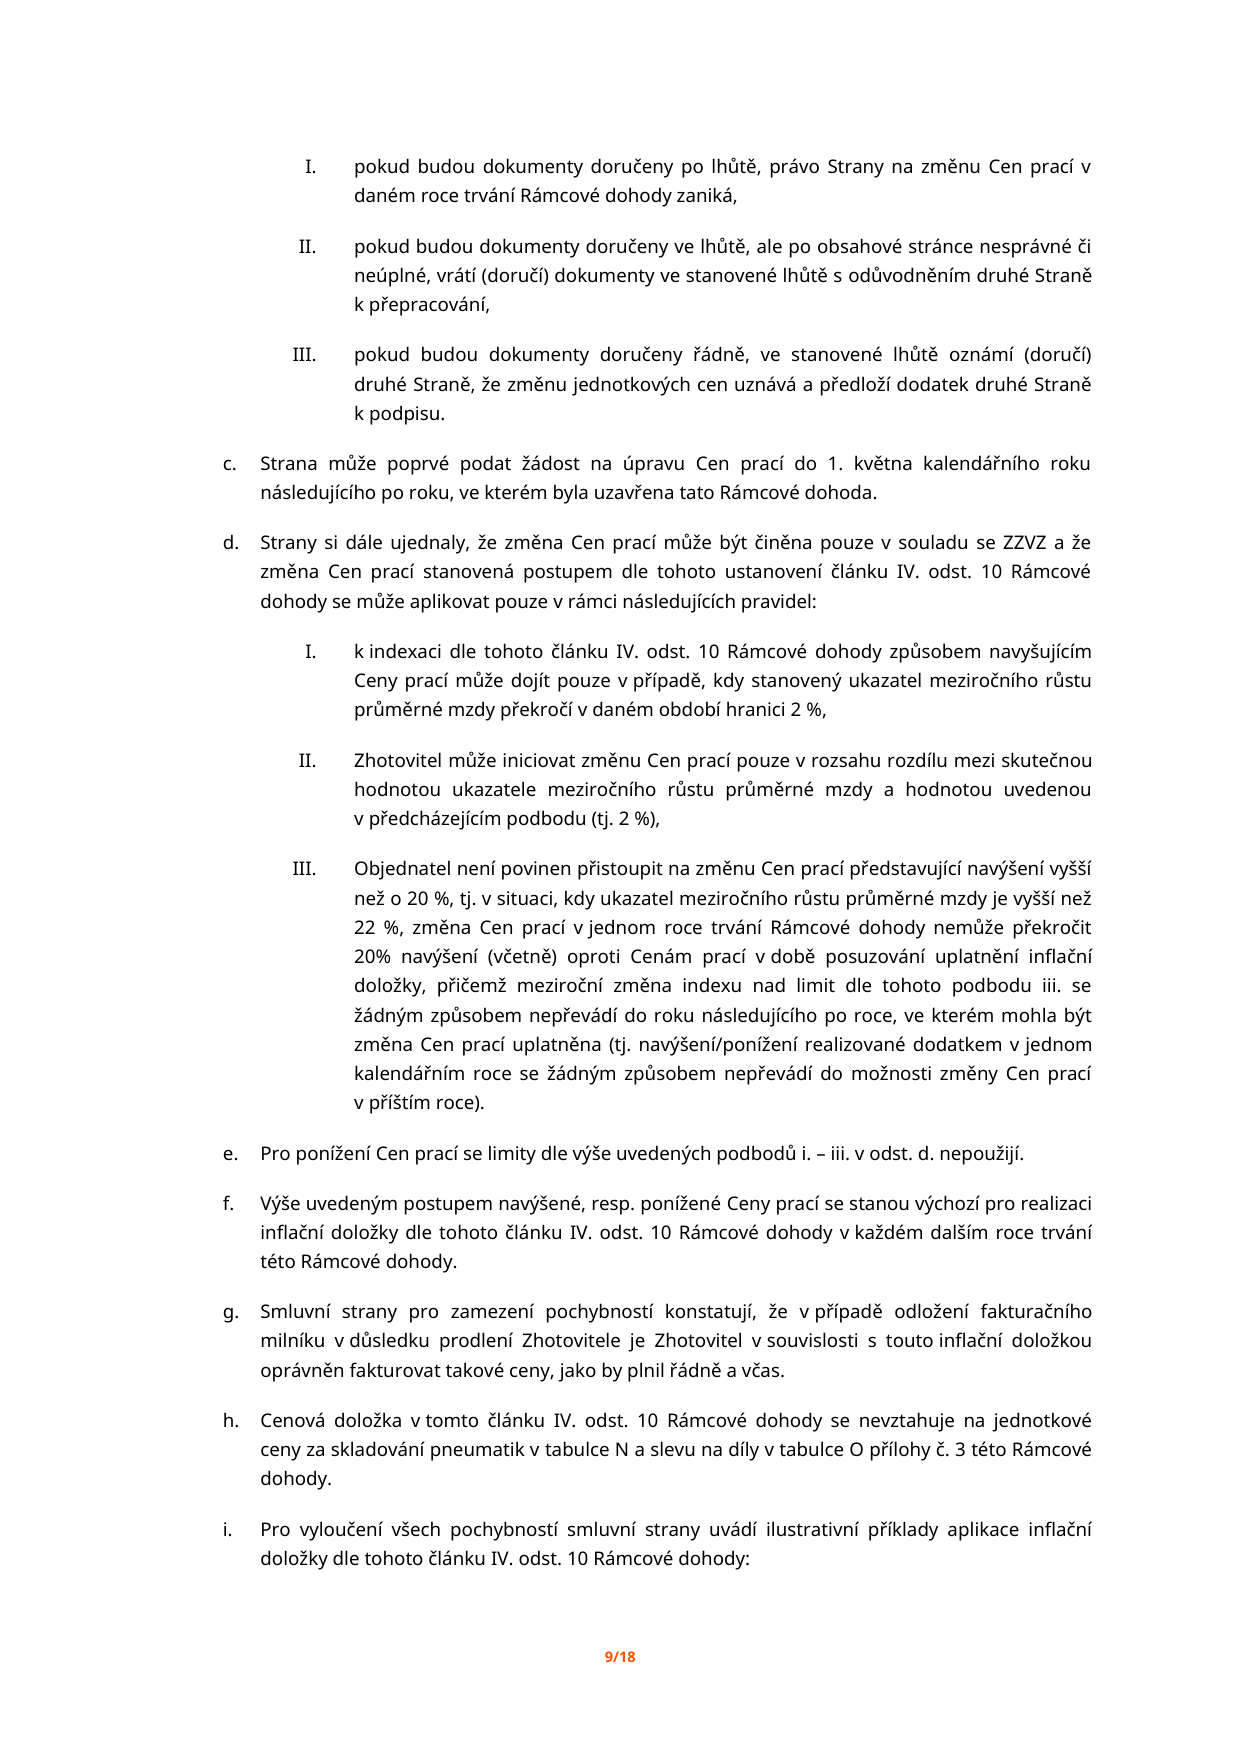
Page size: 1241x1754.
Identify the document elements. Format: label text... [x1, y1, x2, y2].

list Cenová doložka v tomto článku IV. odst. 10 Rámcové dohody se nevztahuje na jednotkové ceny za skladování pneumatik v tabulce N a slevu na díly v tabulce O přílohy č. 3 této Rámcové dohody. [223, 1407, 1092, 1491]
list pokud budou dokumenty doručeny po lhůtě, právo Strany na změnu Cen prací v daném roce trvání Rámcové dohody zaniká, [316, 153, 1092, 208]
list Smluvní strany pro zamezení pochybností konstatují, že v případě odložení fakturačního milníku v důsledku prodlení Zhotovitele je Zhotovitel v souvislosti s touto inflační doložkou oprávněn fakturovat takové ceny, jako by plnil řádně a včas. [223, 1298, 1092, 1383]
list Pro ponížení Cen prací se limity dle výše uvedených podbodů i. – iii. v odst. d. nepoužijí. [223, 1140, 1092, 1165]
list pokud budou dokumenty doručeny řádně, ve stanovené lhůtě oznámí (doručí) druhé Straně, že změnu jednotkových cen uznává a předloží dodatek druhé Straně k podpisu. [316, 342, 1092, 426]
list Pro vyloučení všech pochybností smluvní strany uvádí ilustrativní příklady aplikace inflační doložky dle tohoto článku IV. odst. 10 Rámcové dohody: [223, 1516, 1092, 1571]
list Zhotovitel může iniciovat změnu Cen prací pouze v rozsahu rozdílu mezi skutečnou hodnotou ukazatele meziročního růstu průměrné mzdy a hodnotou uvedenou v předcházejícím podbodu (tj. 2 %), [316, 747, 1092, 831]
list Strana může poprvé podat žádost na úpravu Cen prací do 1. května kalendářního roku následujícího po roku, ve kterém byla uzavřena tato Rámcové dohoda. [223, 450, 1092, 505]
list pokud budou dokumenty doručeny ve lhůtě, ale po obsahové stránce nesprávné či neúplné, vrátí (doručí) dokumenty ve stanovené lhůtě s odůvodněním druhé Straně k přepracování, [316, 233, 1092, 317]
list Strany si dále ujednaly, že změna Cen prací může být činěna pouze v souladu se ZZVZ a že změna Cen prací stanovená postupem dle tohoto ustanovení článku IV. odst. 10 Rámcové dohody se může aplikovat pouze v rámci následujících pravidel: [223, 529, 1092, 614]
list k indexaci dle tohoto článku IV. odst. 10 Rámcové dohody způsobem navyšujícím Ceny prací může dojít pouze v případě, kdy stanovený ukazatel meziročního růstu průměrné mzdy překročí v daném období hranici 2 %, [316, 638, 1092, 722]
list Výše uvedeným postupem navýšené, resp. ponížené Ceny prací se stanou výchozí pro realizaci inflační doložky dle tohoto článku IV. odst. 10 Rámcové dohody v každém dalším roce trvání této Rámcové dohody. [223, 1190, 1092, 1274]
list Objednatel není povinen přistoupit na změnu Cen prací představující navýšení vyšší než o 20 %, tj. v situaci, kdy ukazatel meziročního růstu průměrné mzdy je vyšší než 22 %, změna Cen prací v jednom roce trvání Rámcové dohody nemůže překročit 20% navýšení (včetně) oproti Cenám prací v době posuzování uplatnění inflační doložky, přičemž meziroční změna indexu nad limit dle tohoto podbodu iii. se žádným způsobem nepřevádí do roku následujícího po roce, ve kterém mohla být změna Cen prací uplatněna (tj. navýšení/ponížení realizované dodatkem v jednom kalendářním roce se žádným způsobem nepřevádí do možnosti změny Cen prací v příštím roce). [316, 856, 1092, 1115]
